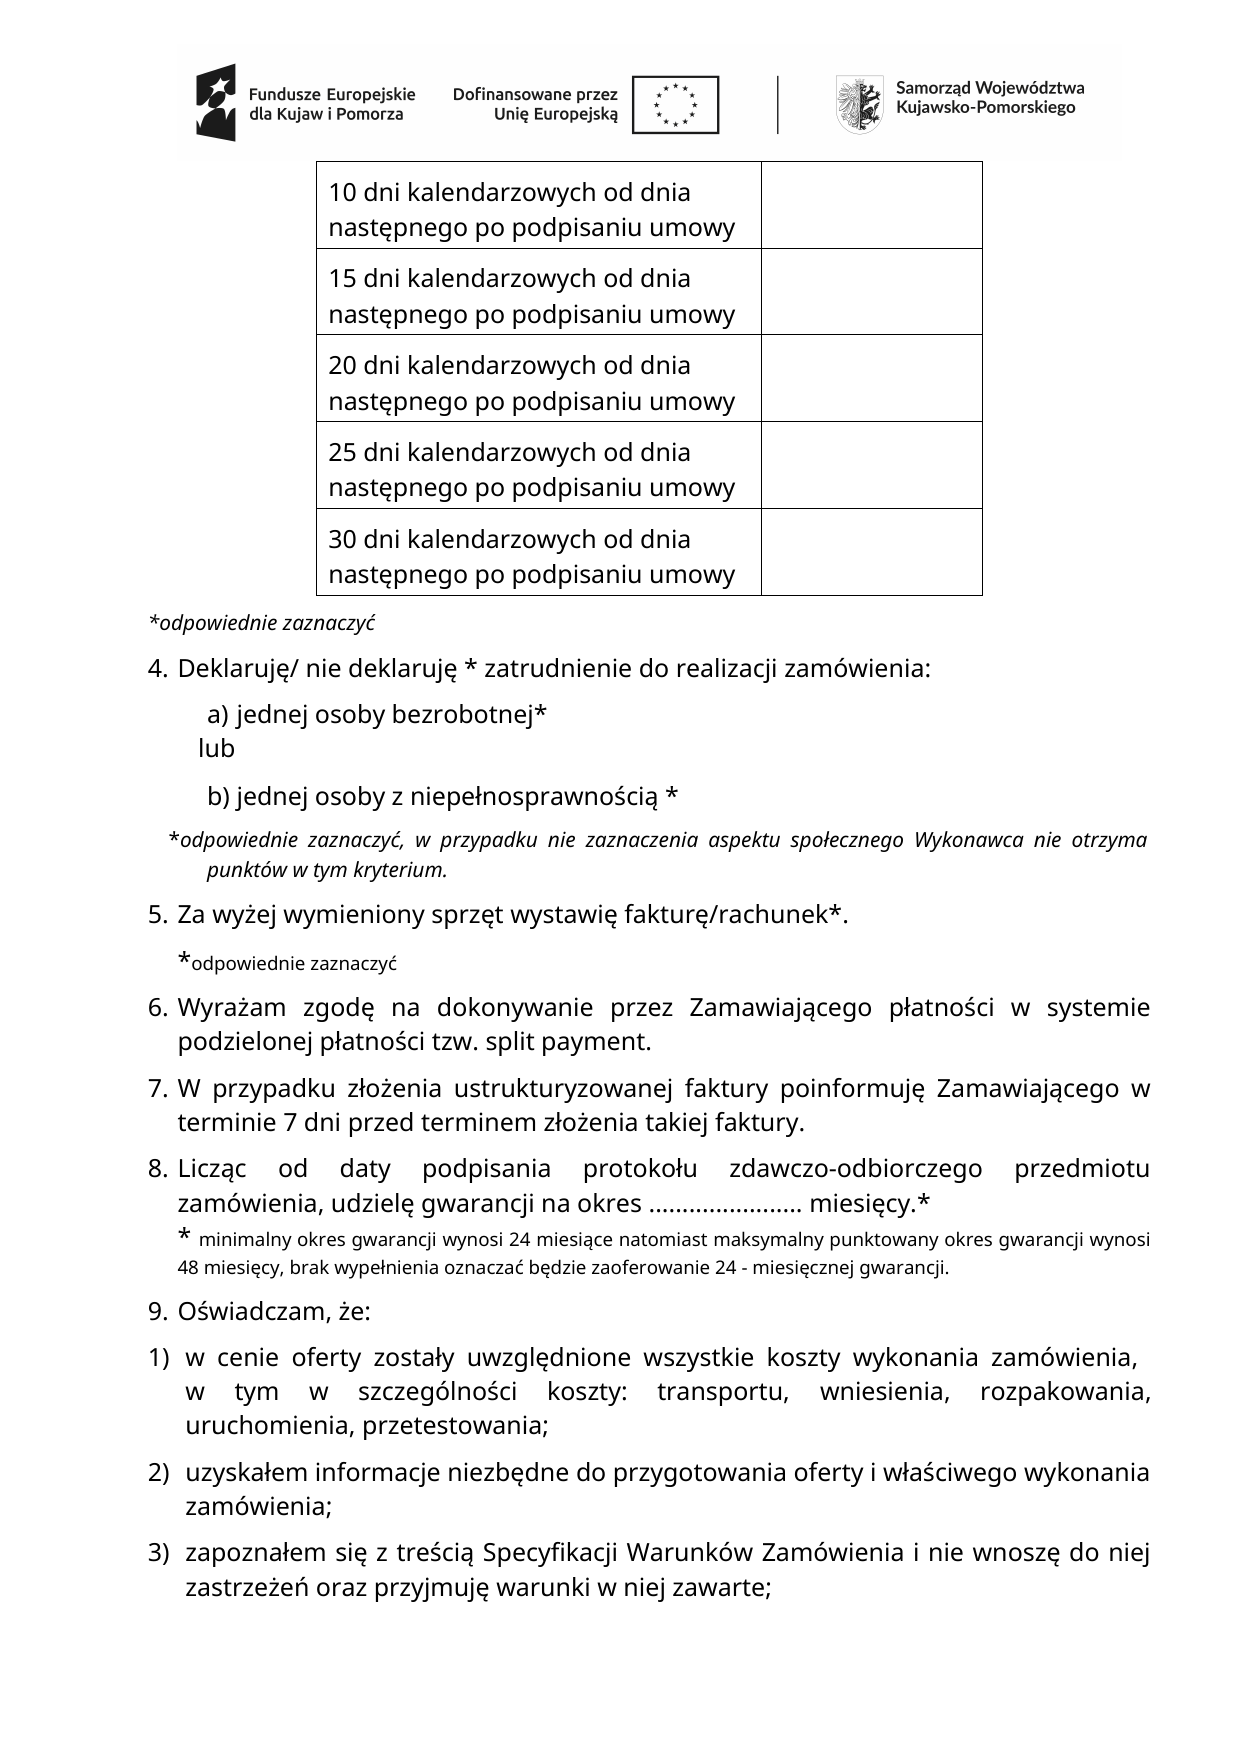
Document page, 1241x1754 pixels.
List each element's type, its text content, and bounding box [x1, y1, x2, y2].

table_cell [762, 335, 982, 421]
list jednej osoby z niepełnosprawnością * [207, 779, 1152, 813]
table_cell 30 dni kalendarzowych od dnia następnego po podpisaniu umowy [317, 509, 761, 595]
table_cell [762, 249, 982, 334]
picture [177, 44, 1123, 161]
table_cell [762, 422, 982, 508]
list w cenie oferty zostały uwzględnione wszystkie koszty wykonania zamówienia, w tym w szczególności koszty: transportu, wniesienia, rozpakowania, uruchomienia, przetestowania; [148, 1340, 1152, 1442]
list * minimalny okres gwarancji wynosi 24 miesiące natomiast maksymalny punktowany okres gwarancji wynosi 48 miesięcy, brak wypełnienia oznaczać będzie zaoferowanie 24 - miesięcznej gwarancji. [177, 1219, 1152, 1280]
list *odpowiednie zaznaczyć [177, 943, 1152, 977]
list jednej osoby bezrobotnej* [207, 697, 1152, 731]
table_cell [762, 162, 982, 248]
list Wyrażam zgodę na dokonywanie przez Zamawiającego płatności w systemie podzielonej płatności tzw. split payment. [148, 990, 1152, 1058]
table_cell 20 dni kalendarzowych od dnia następnego po podpisaniu umowy [317, 335, 761, 421]
list Deklaruję/ nie deklaruję * zatrudnienie do realizacji zamówienia: [148, 650, 1152, 684]
list Za wyżej wymieniony sprzęt wystawię fakturę/rachunek*. [148, 897, 1152, 931]
list Licząc od daty podpisania protokołu zdawczo-odbiorczego przedmiotu zamówienia, udzielę gwarancji na okres ....................... miesięcy.* [148, 1151, 1152, 1219]
list zapoznałem się z treścią Specyfikacji Warunków Zamówienia i nie wnoszę do niej zastrzeżeń oraz przyjmuję warunki w niej zawarte; [148, 1535, 1152, 1603]
list uzyskałem informacje niezbędne do przygotowania oferty i właściwego wykonania zamówienia; [148, 1454, 1152, 1523]
list Oświadczam, że: [148, 1293, 1152, 1327]
table_cell [762, 509, 982, 595]
table_cell 10 dni kalendarzowych od dnia następnego po podpisaniu umowy [317, 162, 761, 248]
table_cell 25 dni kalendarzowych od dnia następnego po podpisaniu umowy [317, 422, 761, 508]
text *odpowiednie zaznaczyć, w przypadku nie zaznaczenia aspektu społecznego Wykonawca nie otrzyma punktów w tym kryterium. [168, 825, 1152, 883]
list W przypadku złożenia ustrukturyzowanej faktury poinformuję Zamawiającego w terminie 7 dni przed terminem złożenia takiej faktury. [148, 1071, 1152, 1139]
text *odpowiednie zaznaczyć [148, 608, 1152, 637]
list lub [198, 731, 1152, 765]
table_cell 15 dni kalendarzowych od dnia następnego po podpisaniu umowy [317, 249, 761, 334]
